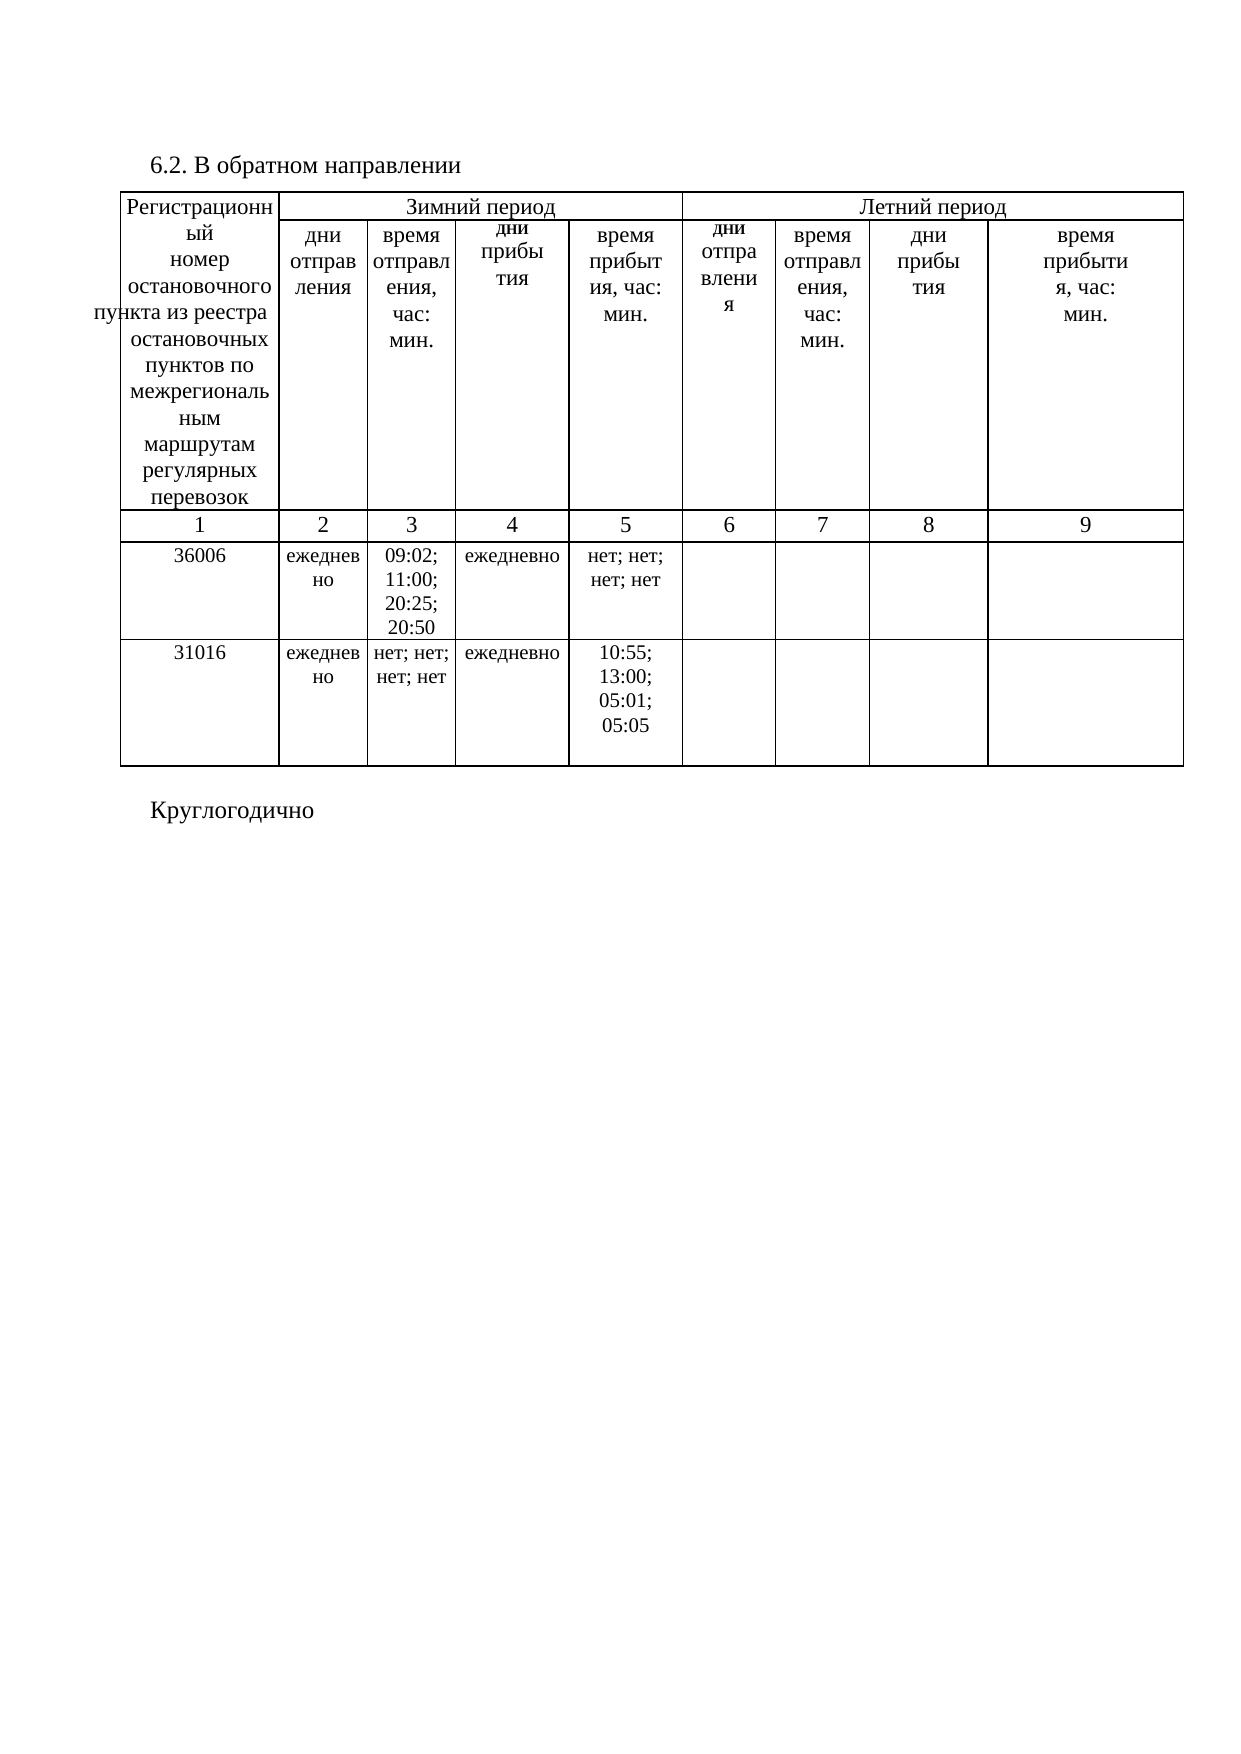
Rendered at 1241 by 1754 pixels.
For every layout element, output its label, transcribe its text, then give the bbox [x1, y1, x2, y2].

table_cell [870, 640, 987, 765]
table_cell нет; нет; нет; нет [368, 640, 455, 765]
table_header Летний период [683, 193, 1183, 219]
table_cell 3 [368, 511, 455, 541]
table_header Зимний период [280, 193, 682, 219]
table_cell 2 [280, 511, 367, 541]
table_cell [989, 640, 1183, 765]
table_cell [683, 543, 775, 639]
table_cell время прибыти я, час: мин. [989, 221, 1183, 509]
table_cell 31016 [121, 640, 278, 765]
table_cell [683, 640, 775, 765]
table_cell ДНИ прибы тия [456, 221, 568, 509]
text Круглогодично [150, 796, 1090, 824]
table_cell ежедневно [280, 640, 367, 765]
table_cell ДНИ отпра влени я [683, 221, 775, 509]
table_cell ежедневно [280, 543, 367, 639]
table_cell 6 [683, 511, 775, 541]
table_cell 9 [989, 511, 1183, 541]
table_cell ежедневно [456, 640, 568, 765]
table_cell 1 [121, 511, 278, 541]
table_cell [776, 640, 869, 765]
table_cell [776, 543, 869, 639]
table_cell ежедневно [456, 543, 568, 639]
table_cell 09:02; 11:00; 20:25; 20:50 [368, 543, 455, 639]
table_cell 10:55; 13:00; 05:01; 05:05 [570, 640, 682, 765]
table_cell [989, 543, 1183, 639]
table_cell 8 [870, 511, 987, 541]
table_cell время отправл ения, час: мин. [368, 221, 455, 509]
table_cell нет; нет; нет; нет [570, 543, 682, 639]
table_cell 7 [776, 511, 869, 541]
table_cell 36006 [121, 543, 278, 639]
table_header Регистрационный номер остановочного пункта из реестра остановочных пунктов по межрегиональным маршрутам регулярных перевозок [121, 193, 278, 509]
table_cell время прибыт ия, час: мин. [570, 221, 682, 509]
table_cell 4 [456, 511, 568, 541]
table_cell дни прибы тия [870, 221, 987, 509]
table_cell 5 [570, 511, 682, 541]
table_cell дни отправ ления [280, 221, 367, 509]
table_cell время отправл ения, час: мин. [776, 221, 869, 509]
table_cell [870, 543, 987, 639]
text 6.2. В обратном направлении [150, 150, 1090, 179]
